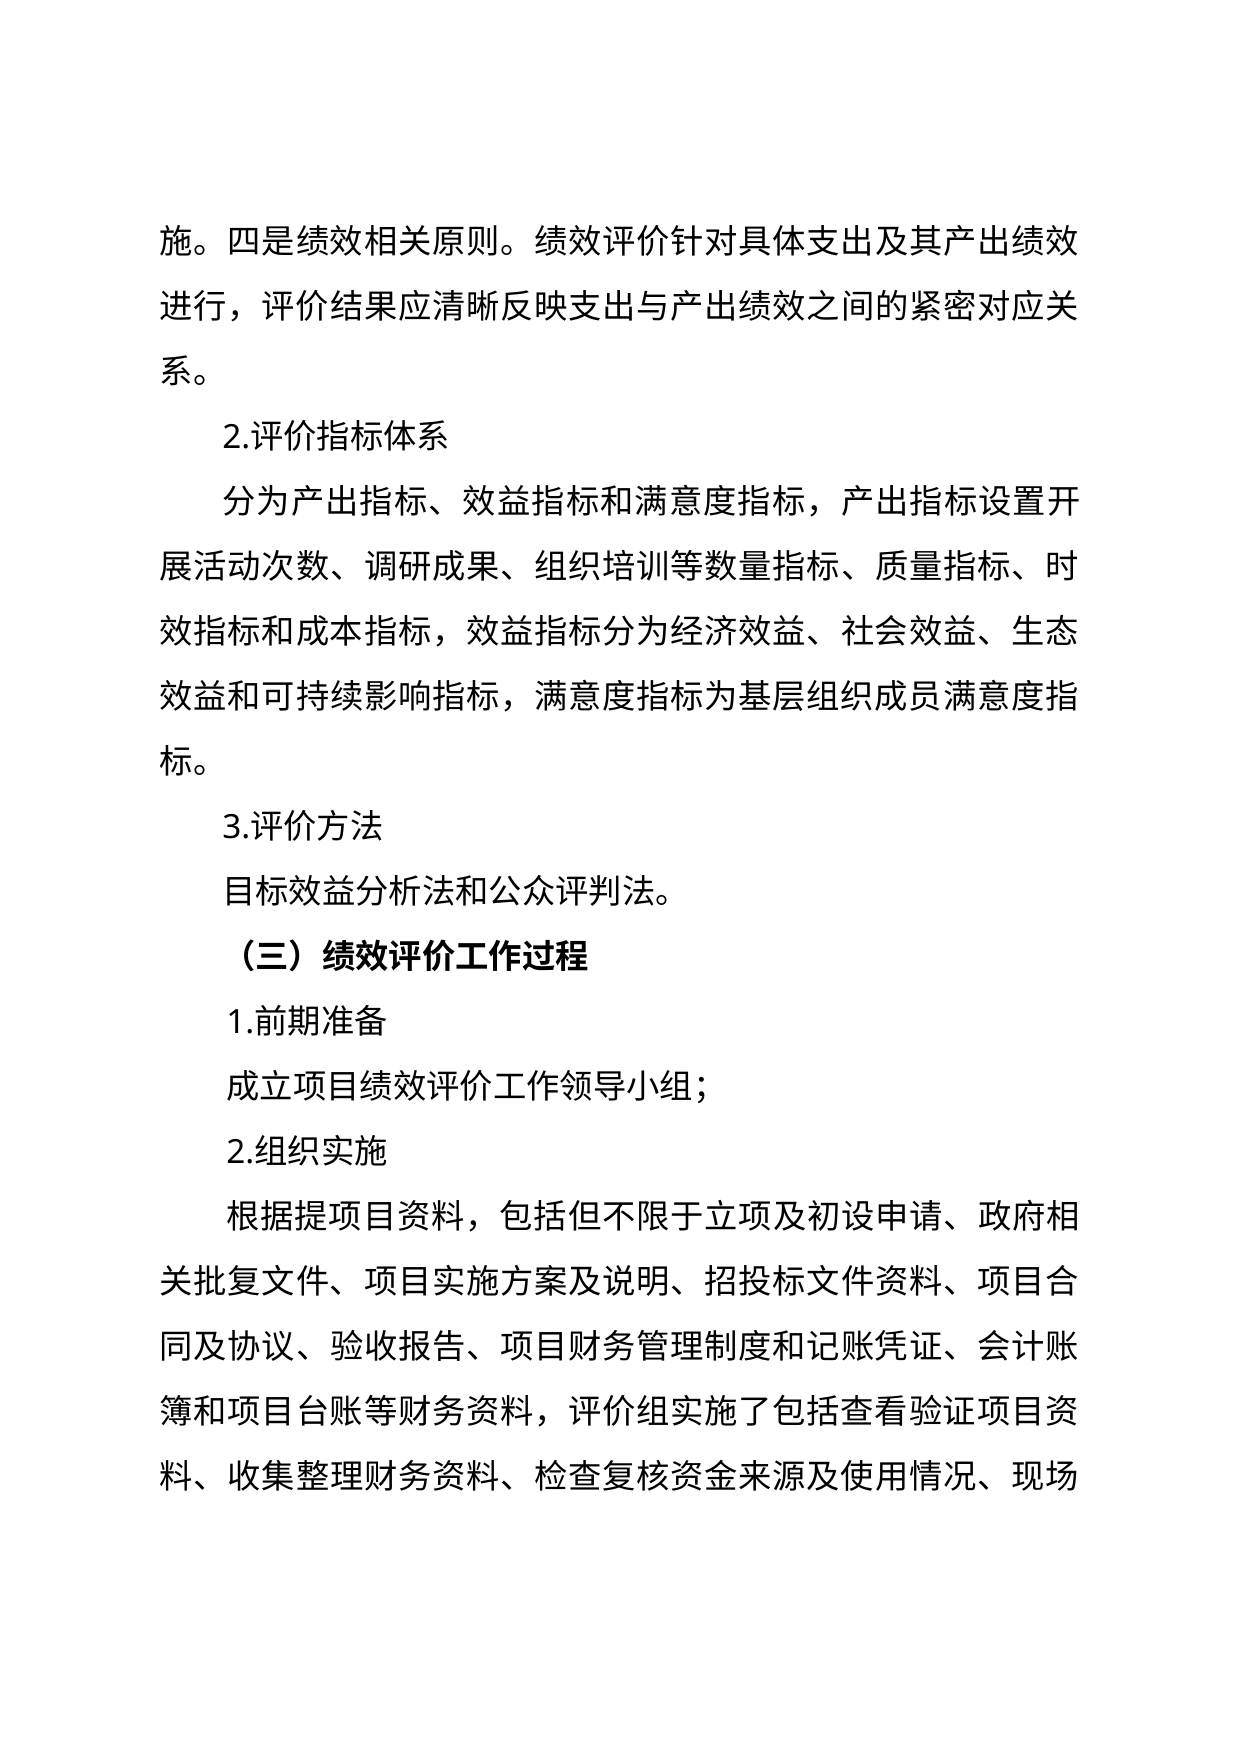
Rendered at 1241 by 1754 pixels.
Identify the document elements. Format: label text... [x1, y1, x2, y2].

text 2.组织实施 [159, 1116, 1081, 1181]
text 分为产出指标、效益指标和满意度指标，产出指标设置开展活动次数、调研成果、组织培训等数量指标、质量指标、时效指标和成本指标，效益指标分为经济效益、社会效益、生态效益和可持续影响指标，满意度指标为基层组织成员满意度指标。 [159, 466, 1081, 791]
text 1.前期准备 [159, 986, 1081, 1051]
text 2.评价指标体系 [159, 401, 1081, 466]
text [159, 206, 1081, 401]
text 3.评价方法 [159, 791, 1081, 856]
text 成立项目绩效评价工作领导小组； [159, 1051, 1081, 1116]
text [159, 1181, 1081, 1506]
text 目标效益分析法和公众评判法。 [159, 856, 1081, 921]
list 绩效评价工作过程 [159, 921, 1081, 986]
